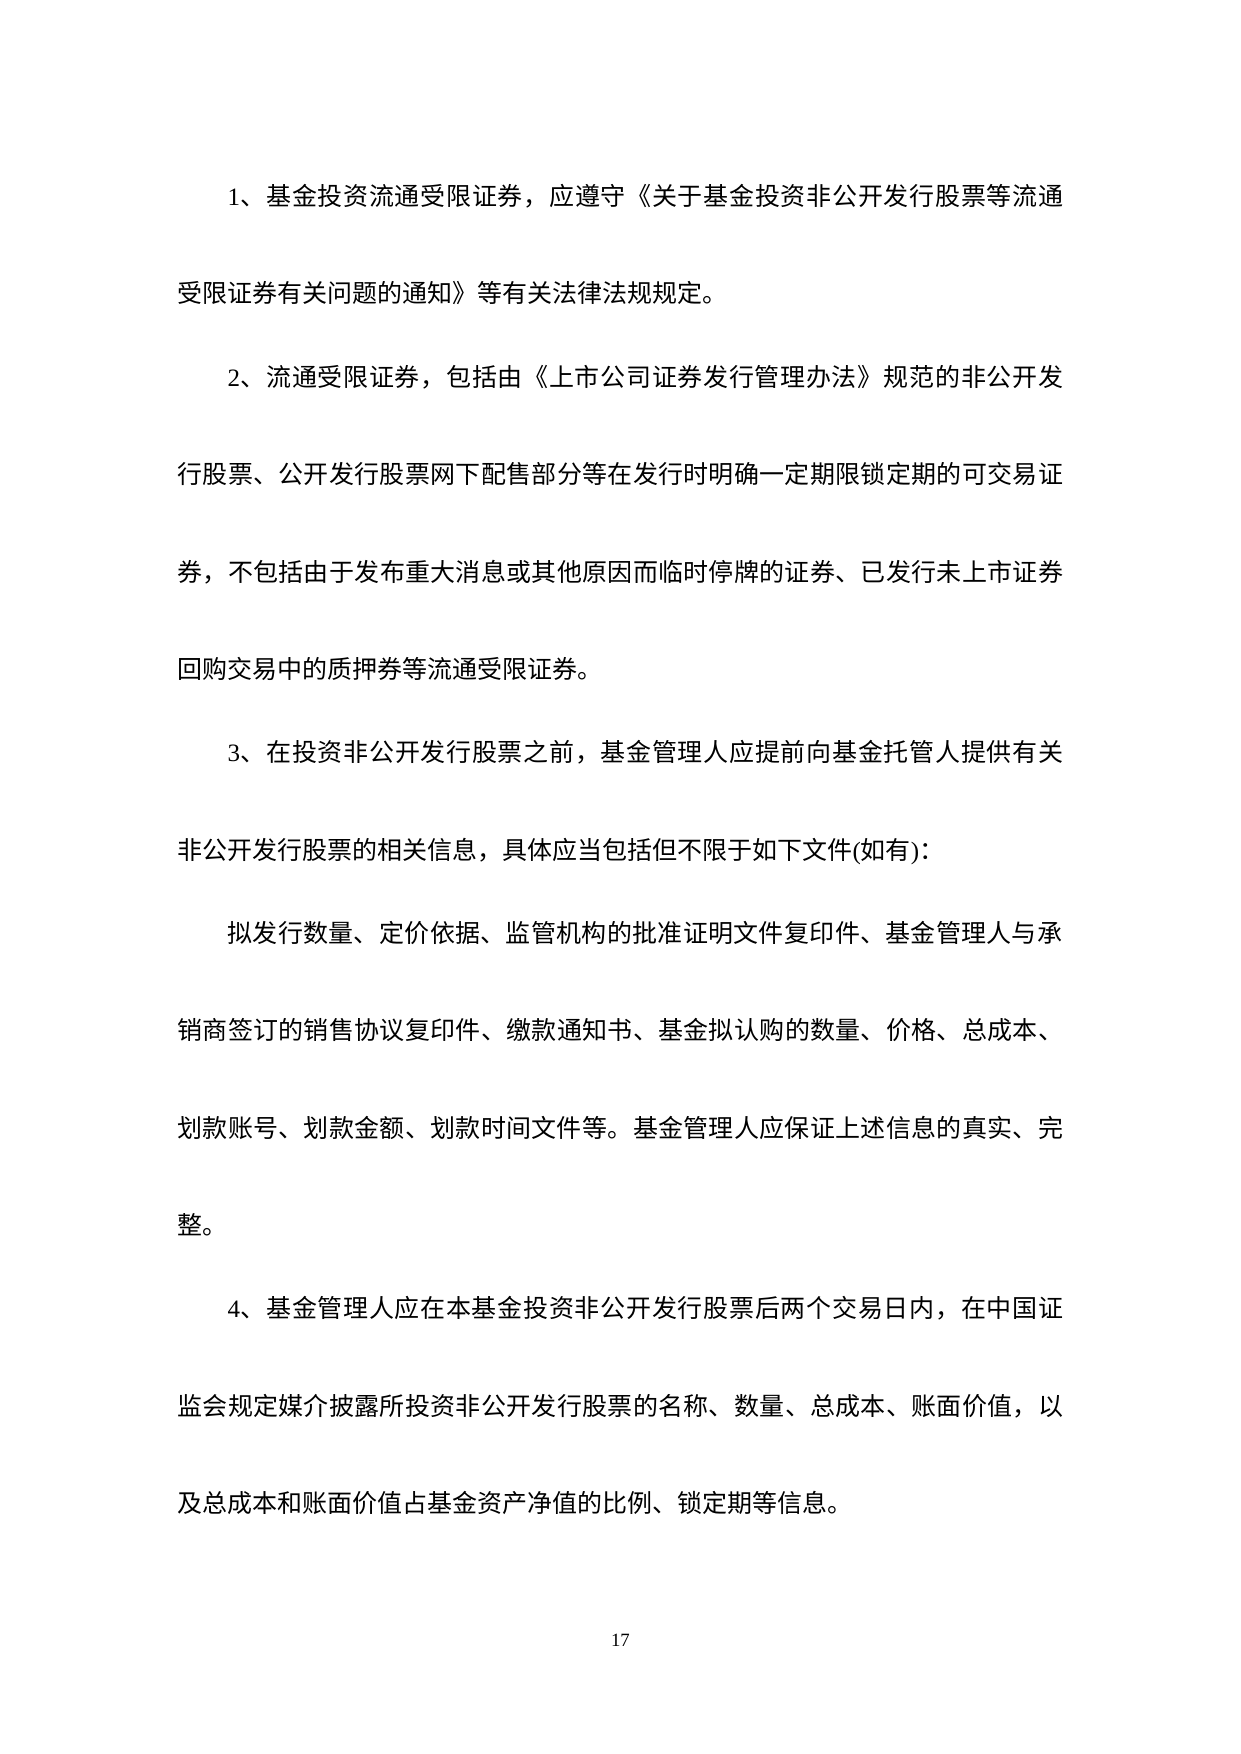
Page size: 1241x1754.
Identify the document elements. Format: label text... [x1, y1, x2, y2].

text 拟发行数量、定价依据、监管机构的批准证明文件复印件、基金管理人与承销商签订的销售协议复印件、缴款通知书、基金拟认购的数量、价格、总成本、划款账号、划款金额、划款时间文件等。基金管理人应保证上述信息的真实、完整。 [177, 899, 1063, 1256]
text 1、基金投资流通受限证券，应遵守《关于基金投资非公开发行股票等流通受限证券有关问题的通知》等有关法律法规规定。 [177, 162, 1063, 324]
text 4、基金管理人应在本基金投资非公开发行股票后两个交易日内，在中国证监会规定媒介披露所投资非公开发行股票的名称、数量、总成本、账面价值，以及总成本和账面价值占基金资产净值的比例、锁定期等信息。 [177, 1274, 1063, 1534]
text 2、流通受限证券，包括由《上市公司证券发行管理办法》规范的非公开发行股票、公开发行股票网下配售部分等在发行时明确一定期限锁定期的可交易证券，不包括由于发布重大消息或其他原因而临时停牌的证券、已发行未上市证券、回购交易中的质押券等流通受限证券。 [177, 343, 1063, 700]
text 3、在投资非公开发行股票之前，基金管理人应提前向基金托管人提供有关非公开发行股票的相关信息，具体应当包括但不限于如下文件(如有)： [177, 718, 1063, 881]
